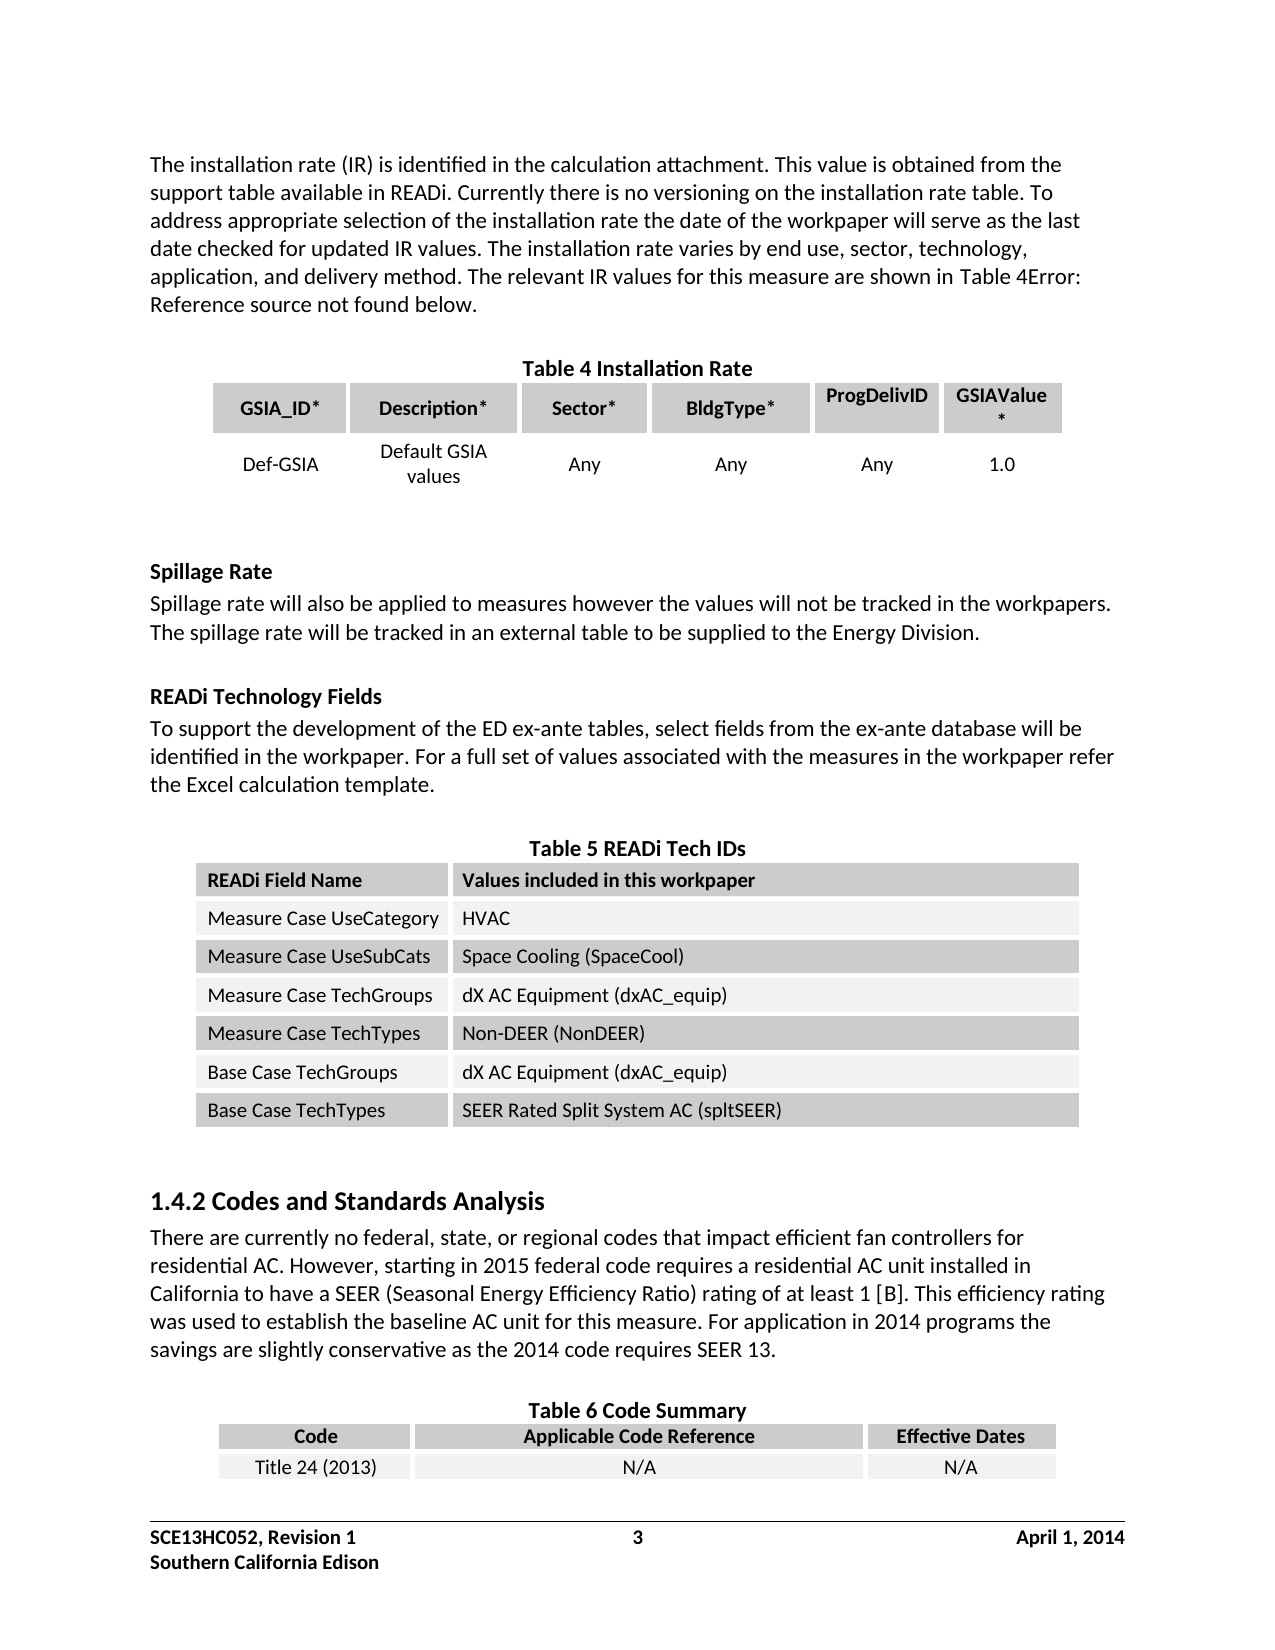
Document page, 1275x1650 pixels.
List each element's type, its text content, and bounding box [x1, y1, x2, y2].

table_cell Base Case TechGroups [196, 1055, 448, 1088]
table_header GSIAValue* [944, 383, 1062, 433]
subtitle 1.4.2 Codes and Standards Analysis [150, 1184, 1125, 1217]
table_header Values included in this workpaper [453, 863, 1079, 896]
table_cell N/A [868, 1454, 1056, 1479]
table_header READi Field Name [196, 863, 448, 896]
table_cell 1.0 [944, 438, 1062, 489]
text Table 4 Installation Rate [150, 354, 1125, 382]
table_header Applicable Code Reference [415, 1424, 863, 1449]
table_header Code [219, 1424, 410, 1449]
table_cell Base Case TechTypes [196, 1093, 448, 1127]
table_header Description* [350, 383, 517, 433]
table_header ProgDelivID [815, 383, 939, 433]
table_cell Any [522, 438, 647, 489]
table_cell Any [815, 438, 939, 489]
table_cell Measure Case TechTypes [196, 1016, 448, 1050]
table_header Effective Dates [868, 1424, 1056, 1449]
table_cell Measure Case UseSubCats [196, 940, 448, 973]
table_cell Space Cooling (SpaceCool) [453, 940, 1079, 973]
table_cell Any [652, 438, 810, 489]
table_cell N/A [415, 1454, 863, 1479]
text READi Technology Fields [150, 682, 1125, 710]
text Table 5 READi Tech IDs [150, 834, 1125, 863]
table_cell Default GSIA values [350, 438, 517, 489]
text Table 6 Code Summary [150, 1396, 1125, 1424]
table_cell Title 24 (2013) [219, 1454, 410, 1479]
text To support the development of the ED ex-ante tables, select fields from the ex-ante database will be identified in the workpaper. For a full set of values associated with the measures in the workpaper refer the Excel calculation template. [150, 714, 1125, 798]
table_header BldgType* [652, 383, 810, 433]
table_cell dX AC Equipment (dxAC_equip) [453, 978, 1079, 1012]
table_cell SEER Rated Split System AC (spltSEER) [453, 1093, 1079, 1127]
text There are currently no federal, state, or regional codes that impact efficient fan controllers for residential AC. However, starting in 2015 federal code requires a residential AC unit installed in California to have a SEER (Seasonal Energy Efficiency Ratio) rating of at least 1 [B]. This efficiency rating was used to establish the baseline AC unit for this measure. For application in 2014 programs the savings are slightly conservative as the 2014 code requires SEER 13. [150, 1223, 1125, 1363]
table_cell Non-DEER (NonDEER) [453, 1016, 1079, 1050]
text Spillage Rate [150, 557, 1125, 585]
table_header GSIA_ID* [213, 383, 346, 433]
table_cell Measure Case TechGroups [196, 978, 448, 1012]
table_cell Measure Case UseCategory [196, 901, 448, 935]
table_cell Def-GSIA [213, 438, 346, 489]
text Spillage rate will also be applied to measures however the values will not be tracked in the workpapers. The spillage rate will be tracked in an external table to be supplied to the Energy Division. [150, 589, 1125, 646]
table_cell dX AC Equipment (dxAC_equip) [453, 1055, 1079, 1088]
table_header Sector* [522, 383, 647, 433]
table_cell HVAC [453, 901, 1079, 935]
